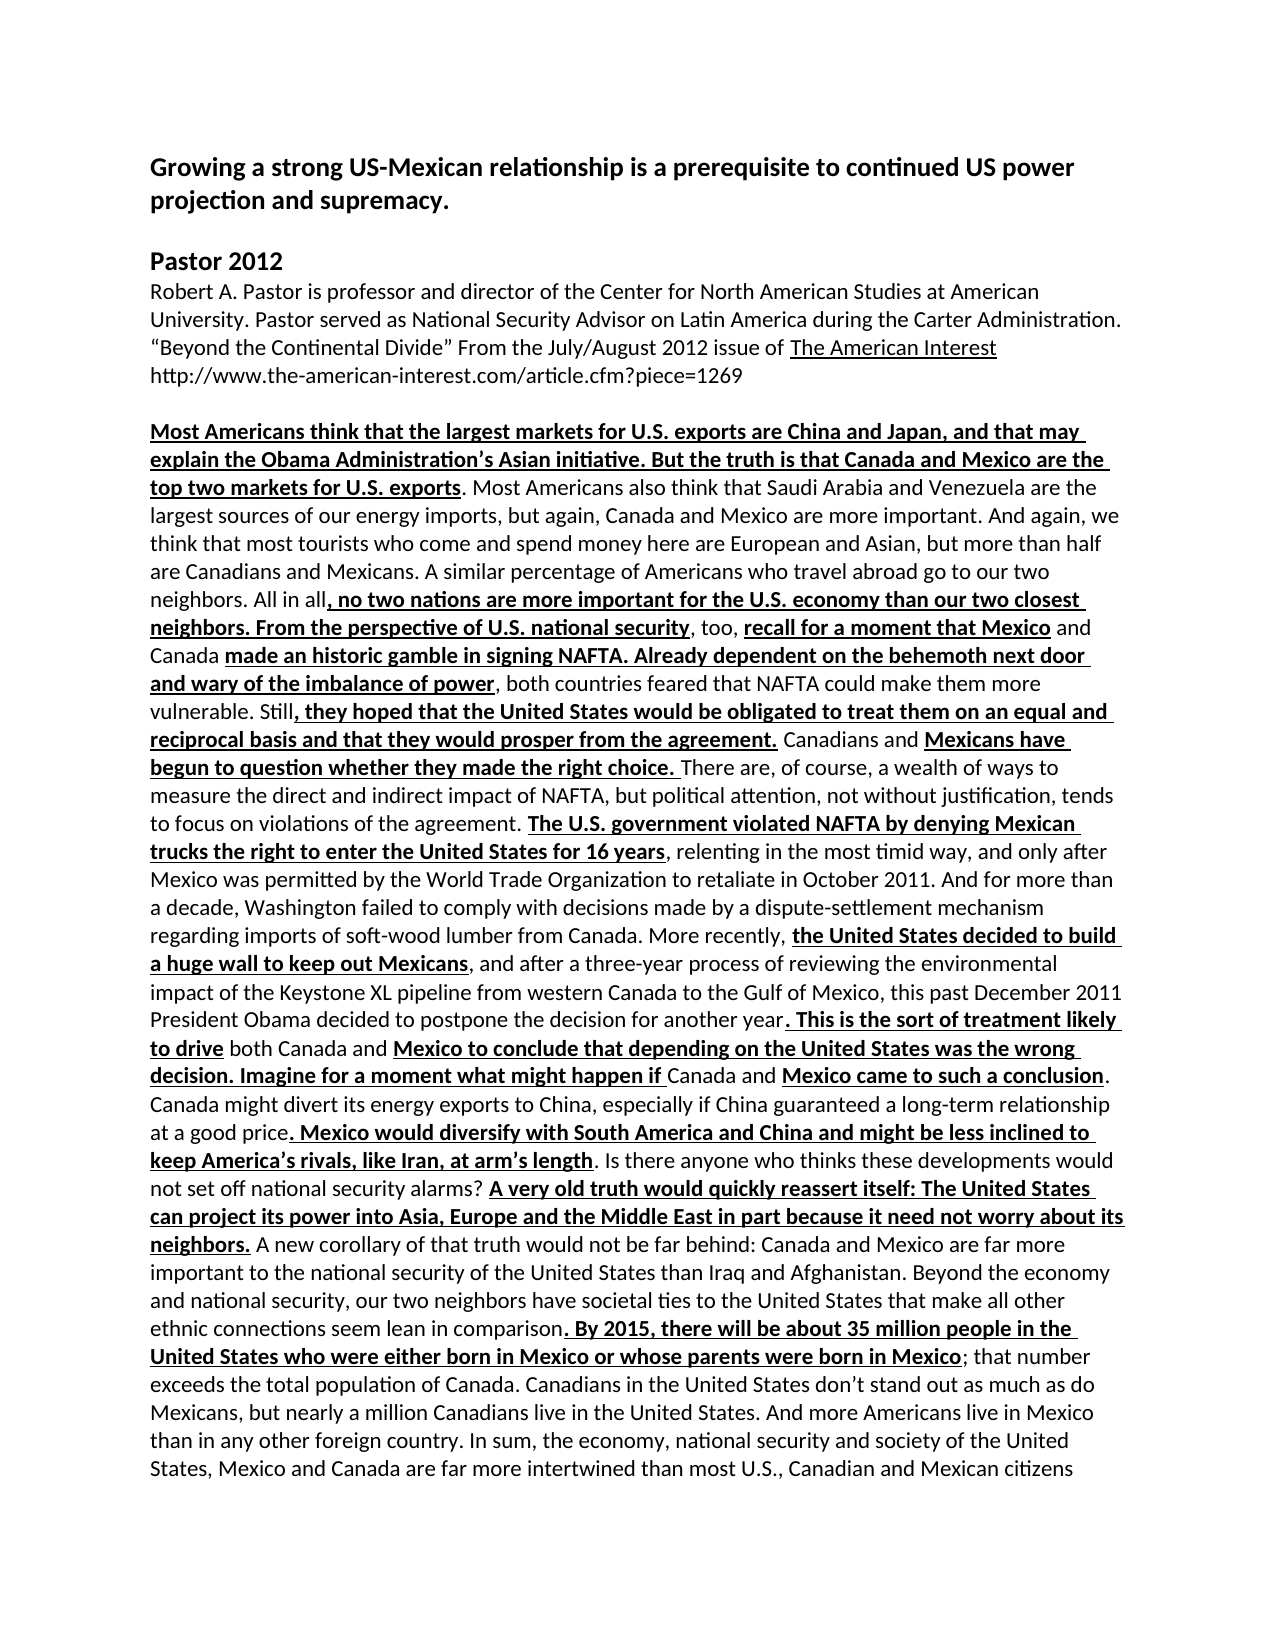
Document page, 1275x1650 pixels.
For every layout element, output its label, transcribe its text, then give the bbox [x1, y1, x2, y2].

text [150, 1227, 1125, 1482]
subtitle Growing a strong US-Mexican relationship is a prerequisite to continued US power projection and supremacy. [150, 150, 1125, 216]
text Pastor 2012 Robert A. Pastor is professor and director of the Center for North American Studies at American University. Pastor served as National Security Advisor on Latin America during the Carter Administration. “Beyond the Continental Divide” From the July/August 2012 issue of The American Interest http://www.the-american-interest.com/article.cfm?piece=1269 [150, 244, 1125, 389]
